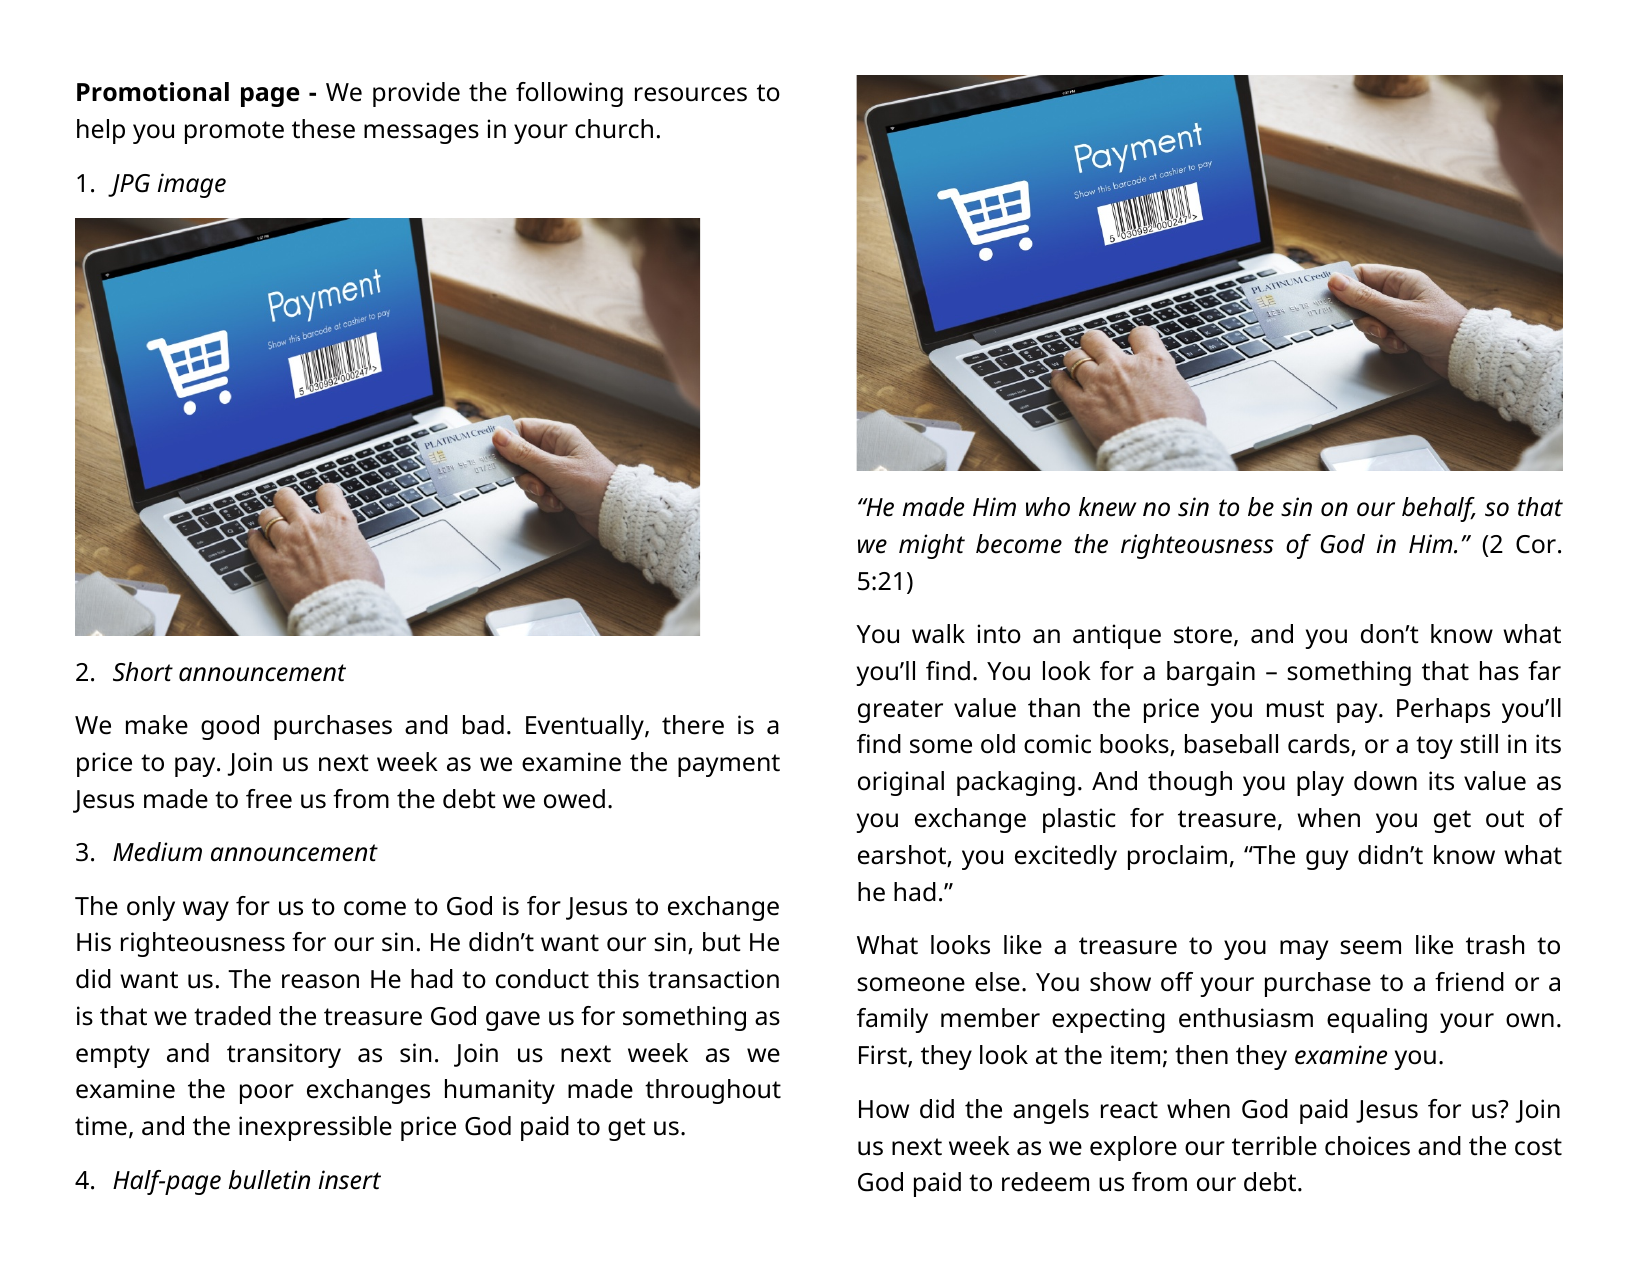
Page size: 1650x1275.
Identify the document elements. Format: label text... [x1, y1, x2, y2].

text “He made Him who knew no sin to be sin on our behalf, so that we might become the righteousness of God in Him.” (2 Cor. 5:21) [856, 490, 1563, 597]
text We make good purchases and bad. Eventually, there is a price to pay. Join us next week as we examine the payment Jesus made to free us from the debt we owed. [75, 708, 781, 815]
text Promotional page - We provide the following resources to help you promote these messages in your church. [75, 75, 781, 146]
picture [856, 75, 1563, 471]
list Medium announcement [75, 835, 781, 869]
text You walk into an antique store, and you don’t know what you’ll find. You look for a bargain – something that has far greater value than the price you must pay. Perhaps you’ll find some old comic books, baseball cards, or a toy still in its original packaging. And though you play down its value as you exchange plastic for treasure, when you get out of earshot, you excitedly proclaim, “The guy didn’t know what he had.” [856, 617, 1563, 908]
text The only way for us to come to God is for Jesus to exchange His righteousness for our sin. He didn’t want our sin, but He did want us. The reason He had to conduct this transaction is that we traded the treasure God gave us for something as empty and transitory as sin. Join us next week as we examine the poor exchanges humanity made throughout time, and the inexpressible price God paid to get us. [75, 888, 781, 1143]
text What looks like a treasure to you may seem like trash to someone else. You show off your purchase to a friend or a family member expecting enthusiasm equaling your own. First, they look at the item; then they examine you. [856, 928, 1563, 1072]
list Short announcement [75, 654, 781, 688]
list Half-page bulletin insert [75, 1162, 781, 1196]
text How did the angels react when God paid Jesus for us? Join us next week as we explore our terrible choices and the cost God paid to redeem us from our debt. [856, 1091, 1563, 1199]
picture [75, 218, 701, 636]
list JPG image [75, 165, 781, 199]
